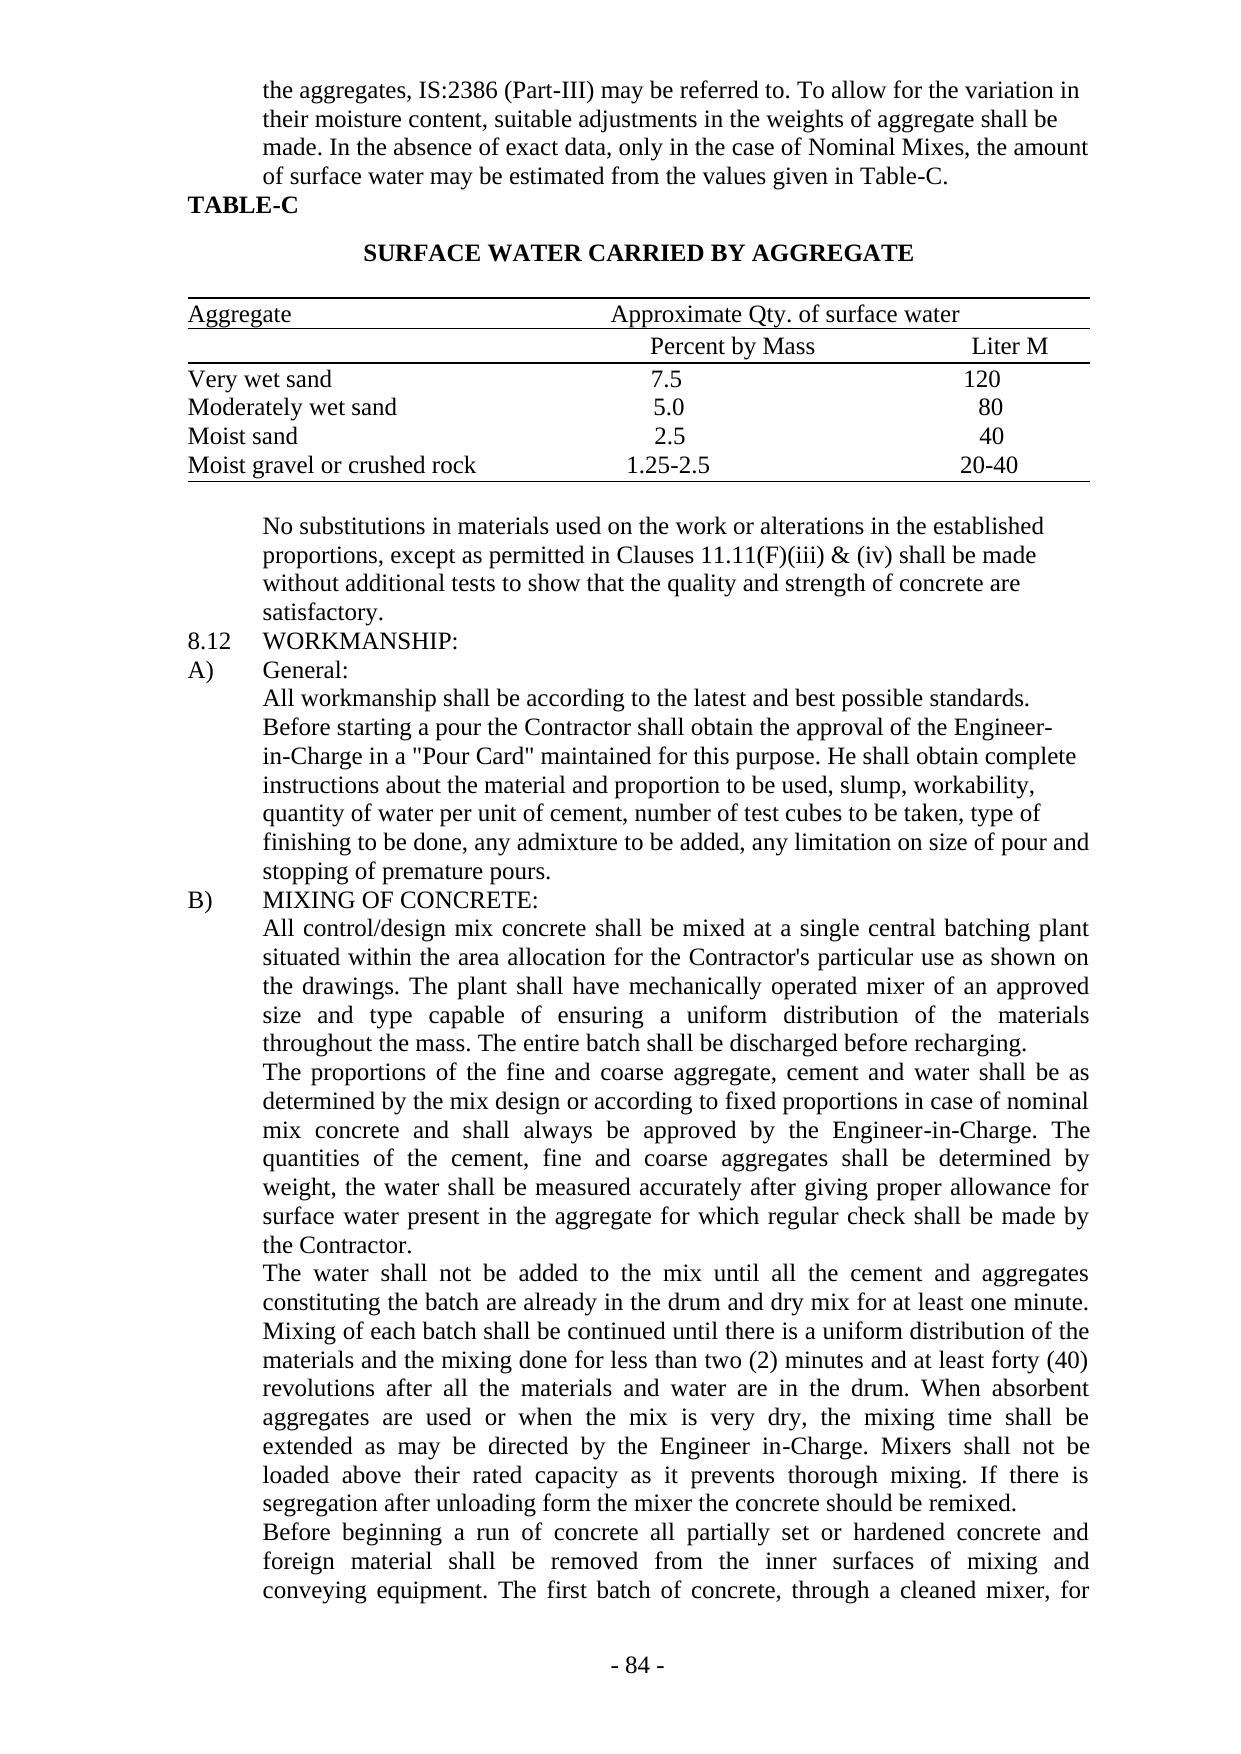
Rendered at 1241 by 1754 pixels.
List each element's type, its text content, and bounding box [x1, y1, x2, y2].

text Very wet sand 7.5 120 [187, 364, 1090, 392]
text A) General: [187, 655, 1090, 683]
text All workmanship shall be according to the latest and best possible standards. Before starting a pour the Contractor shall obtain the approval of the Engineer- in-Charge in a "Pour Card" maintained for this purpose. He shall obtain complete instructions about the material and proportion to be used, slump, workability, quantity of water per unit of cement, number of test cubes to be taken, type of finishing to be done, any admixture to be added, any limitation on size of pour and stopping of premature pours. [187, 683, 1090, 885]
text SURFACE WATER CARRIED BY AGGREGATE [187, 238, 1090, 266]
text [187, 1517, 1090, 1603]
text Aggregate Approximate Qty. of surface water [187, 299, 1090, 328]
text No substitutions in materials used on the work or alterations in the established proportions, except as permitted in Clauses 11.11(F)(iii) & (iv) shall be made without additional tests to show that the quality and strength of concrete are satisfactory. [187, 511, 1090, 626]
text TABLE-C [187, 190, 1090, 219]
text Moderately wet sand 5.0 80 [187, 392, 1090, 421]
text B) MIXING OF CONCRETE: [187, 885, 1090, 913]
text Moist sand 2.5 40 [187, 421, 1090, 450]
text Percent by Mass Liter M [187, 329, 1090, 364]
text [187, 75, 1090, 190]
text Moist gravel or crushed rock 1.25-2.5 20-40 [187, 450, 1090, 482]
text 8.12 WORKMANSHIP: [187, 626, 1090, 655]
text The proportions of the fine and coarse aggregate, cement and water shall be as determined by the mix design or according to fixed proportions in case of nominal mix concrete and shall always be approved by the Engineer-in-Charge. The quantities of the cement, fine and coarse aggregates shall be determined by weight, the water shall be measured accurately after giving proper allowance for surface water present in the aggregate for which regular check shall be made by the Contractor. [187, 1057, 1090, 1258]
text All control/design mix concrete shall be mixed at a single central batching plant situated within the area allocation for the Contractor's particular use as shown on the drawings. The plant shall have mechanically operated mixer of an approved size and type capable of ensuring a uniform distribution of the materials throughout the mass. The entire batch shall be discharged before recharging. [187, 913, 1090, 1057]
text The water shall not be added to the mix until all the cement and aggregates constituting the batch are already in the drum and dry mix for at least one minute. Mixing of each batch shall be continued until there is a uniform distribution of the materials and the mixing done for less than two (2) minutes and at least forty (40) revolutions after all the materials and water are in the drum. When absorbent aggregates are used or when the mix is very dry, the mixing time shall be extended as may be directed by the Engineer in-Charge. Mixers shall not be loaded above their rated capacity as it prevents thorough mixing. If there is segregation after unloading form the mixer the concrete should be remixed. [187, 1258, 1090, 1517]
